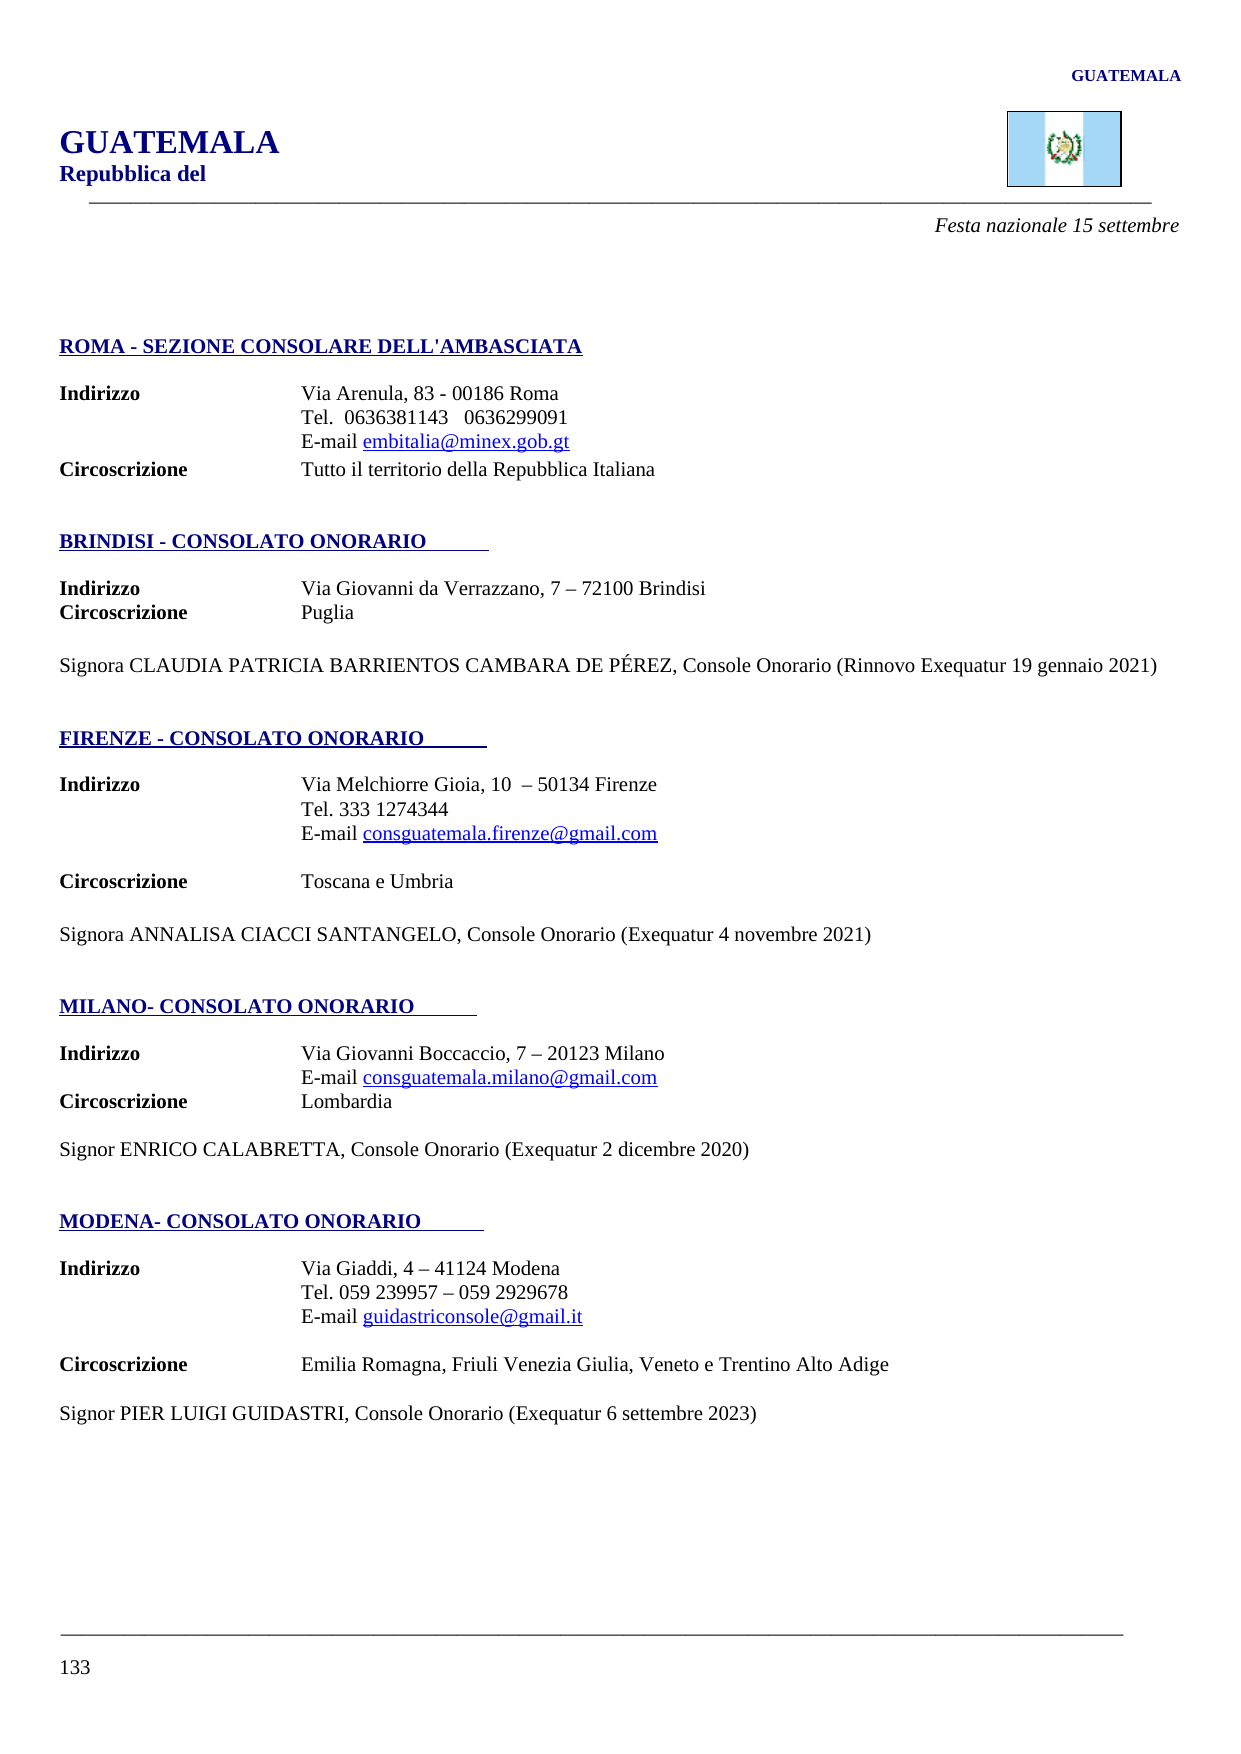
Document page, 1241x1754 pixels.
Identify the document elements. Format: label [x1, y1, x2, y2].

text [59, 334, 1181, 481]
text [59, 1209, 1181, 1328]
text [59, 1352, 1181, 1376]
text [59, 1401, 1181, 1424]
picture [1008, 112, 1120, 186]
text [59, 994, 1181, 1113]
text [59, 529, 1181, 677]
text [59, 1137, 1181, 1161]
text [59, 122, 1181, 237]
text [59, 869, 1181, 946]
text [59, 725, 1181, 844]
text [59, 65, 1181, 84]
